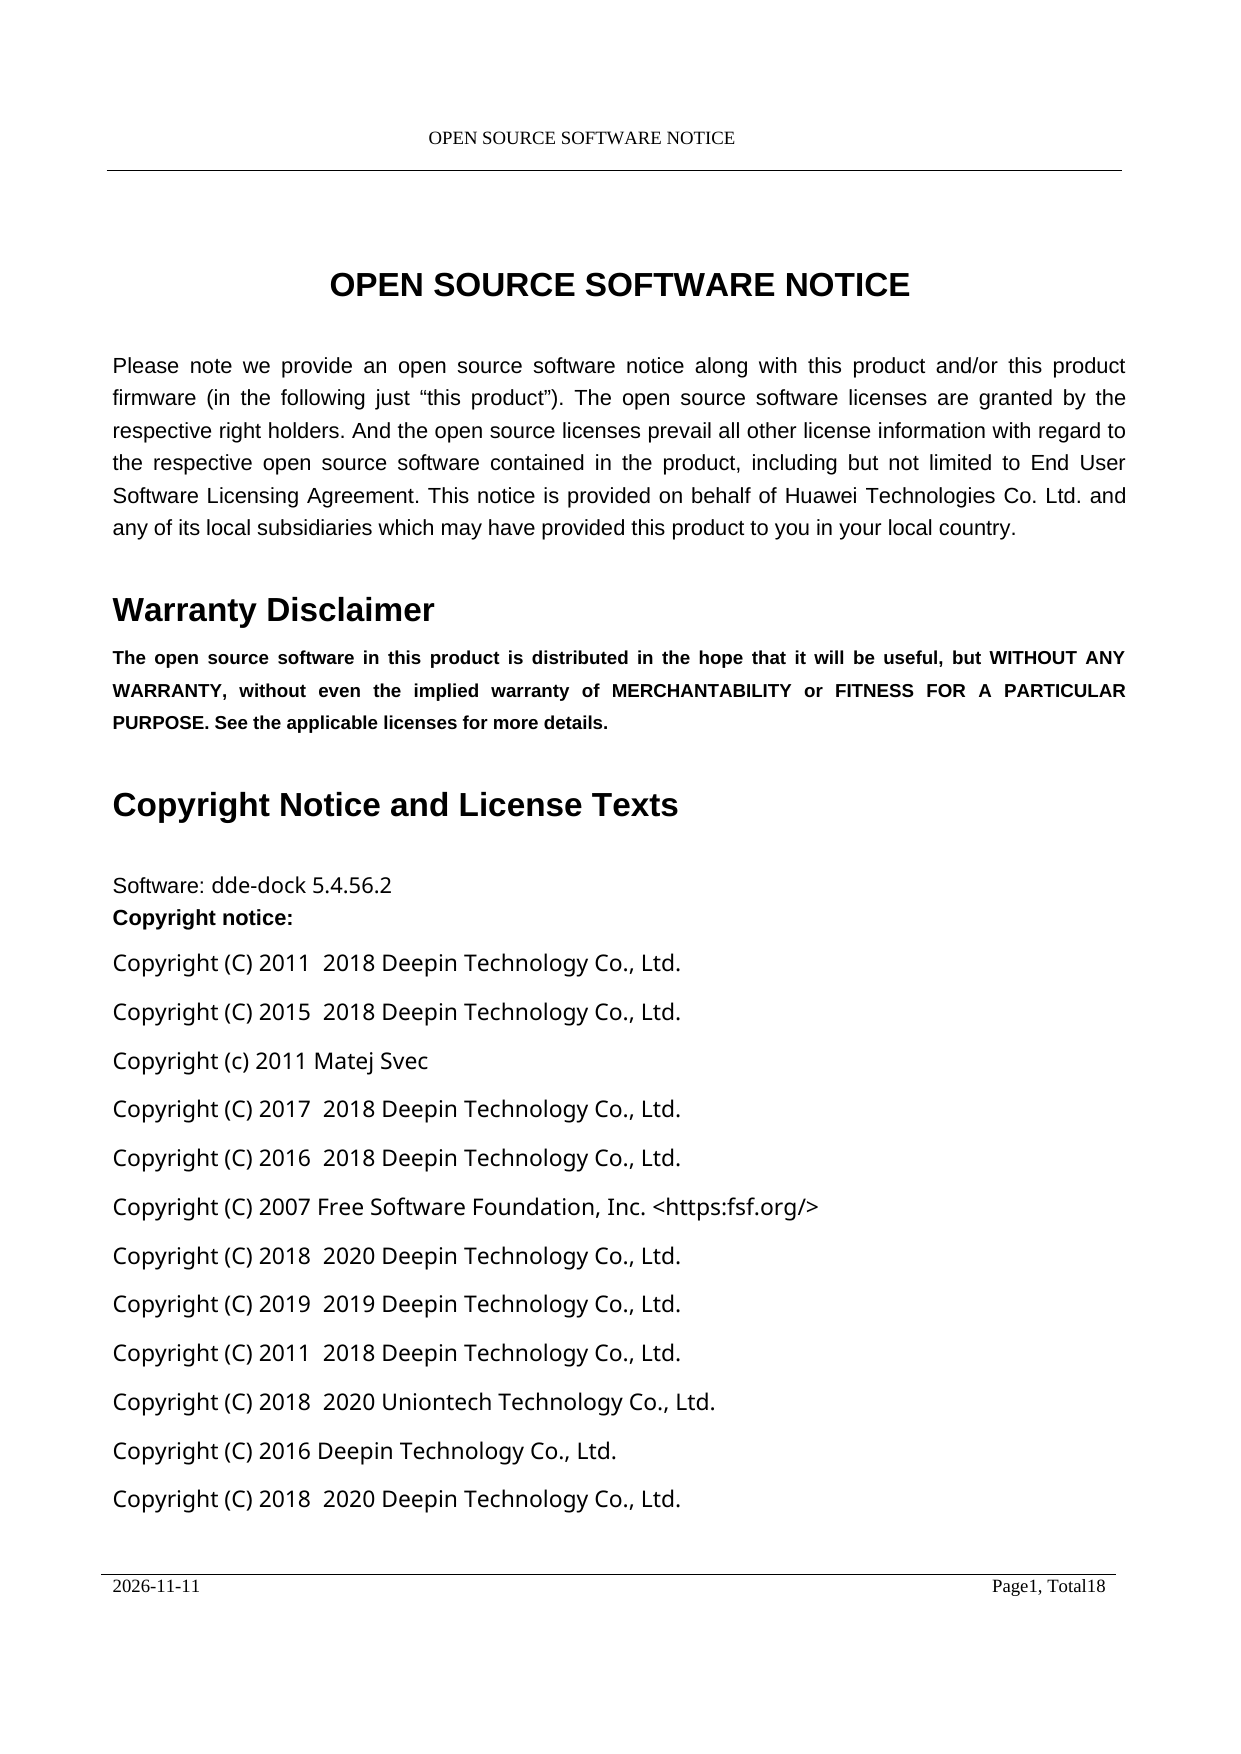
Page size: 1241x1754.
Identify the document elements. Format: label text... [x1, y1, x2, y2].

text The open source software in this product is distributed in the hope that it will be useful, but WITHOUT ANY WARRANTY, without even the implied warranty of MERCHANTABILITY or FITNESS FOR A PARTICULAR PURPOSE. See the applicable licenses for more details. [112, 641, 1128, 739]
text OPEN SOURCE SOFTWARE NOTICE [112, 251, 1128, 316]
text Copyright Notice and License Texts [112, 771, 1128, 836]
text Software: dde-dock 5.4.56.2 [112, 869, 1128, 901]
text Warranty Disclaimer [112, 576, 1128, 641]
text Copyright notice: [112, 901, 1128, 934]
text Please note we provide an open source software notice along with this product and/or this product firmware (in the following just “this product”). The open source software licenses are granted by the respective right holders. And the open source licenses prevail all other license information with regard to the respective open source software contained in the product, including but not limited to End User Software Licensing Agreement. This notice is provided on behalf of Huawei Technologies Co. Ltd. and any of its local subsidiaries which may have provided this product to you in your local country. [112, 349, 1128, 544]
text Copyright (C) 2011 2018 Deepin Technology Co., Ltd. Copyright (C) 2015 2018 Deepin Technology Co., Ltd. Copyright (c) 2011 Matej Svec Copyright (C) 2017 2018 Deepin Technology Co., Ltd. Copyright (C) 2016 2018 Deepin Technology Co., Ltd. Copyright (C) 2007 Free Software Foundation, Inc. <https:fsf.org/> ﻿Copyright (C) 2018 2020 Deepin Technology Co., Ltd. Copyright (C) 2019 2019 Deepin Technology Co., Ltd. ﻿Copyright (C) 2011 2018 Deepin Technology Co., Ltd. Copyright (C) 2018 2020 Uniontech Technology Co., Ltd. Copyright (C) 2016 Deepin Technology Co., Ltd. Copyright (C) 2018 2020 Deepin Technology Co., Ltd. [112, 947, 1128, 1564]
